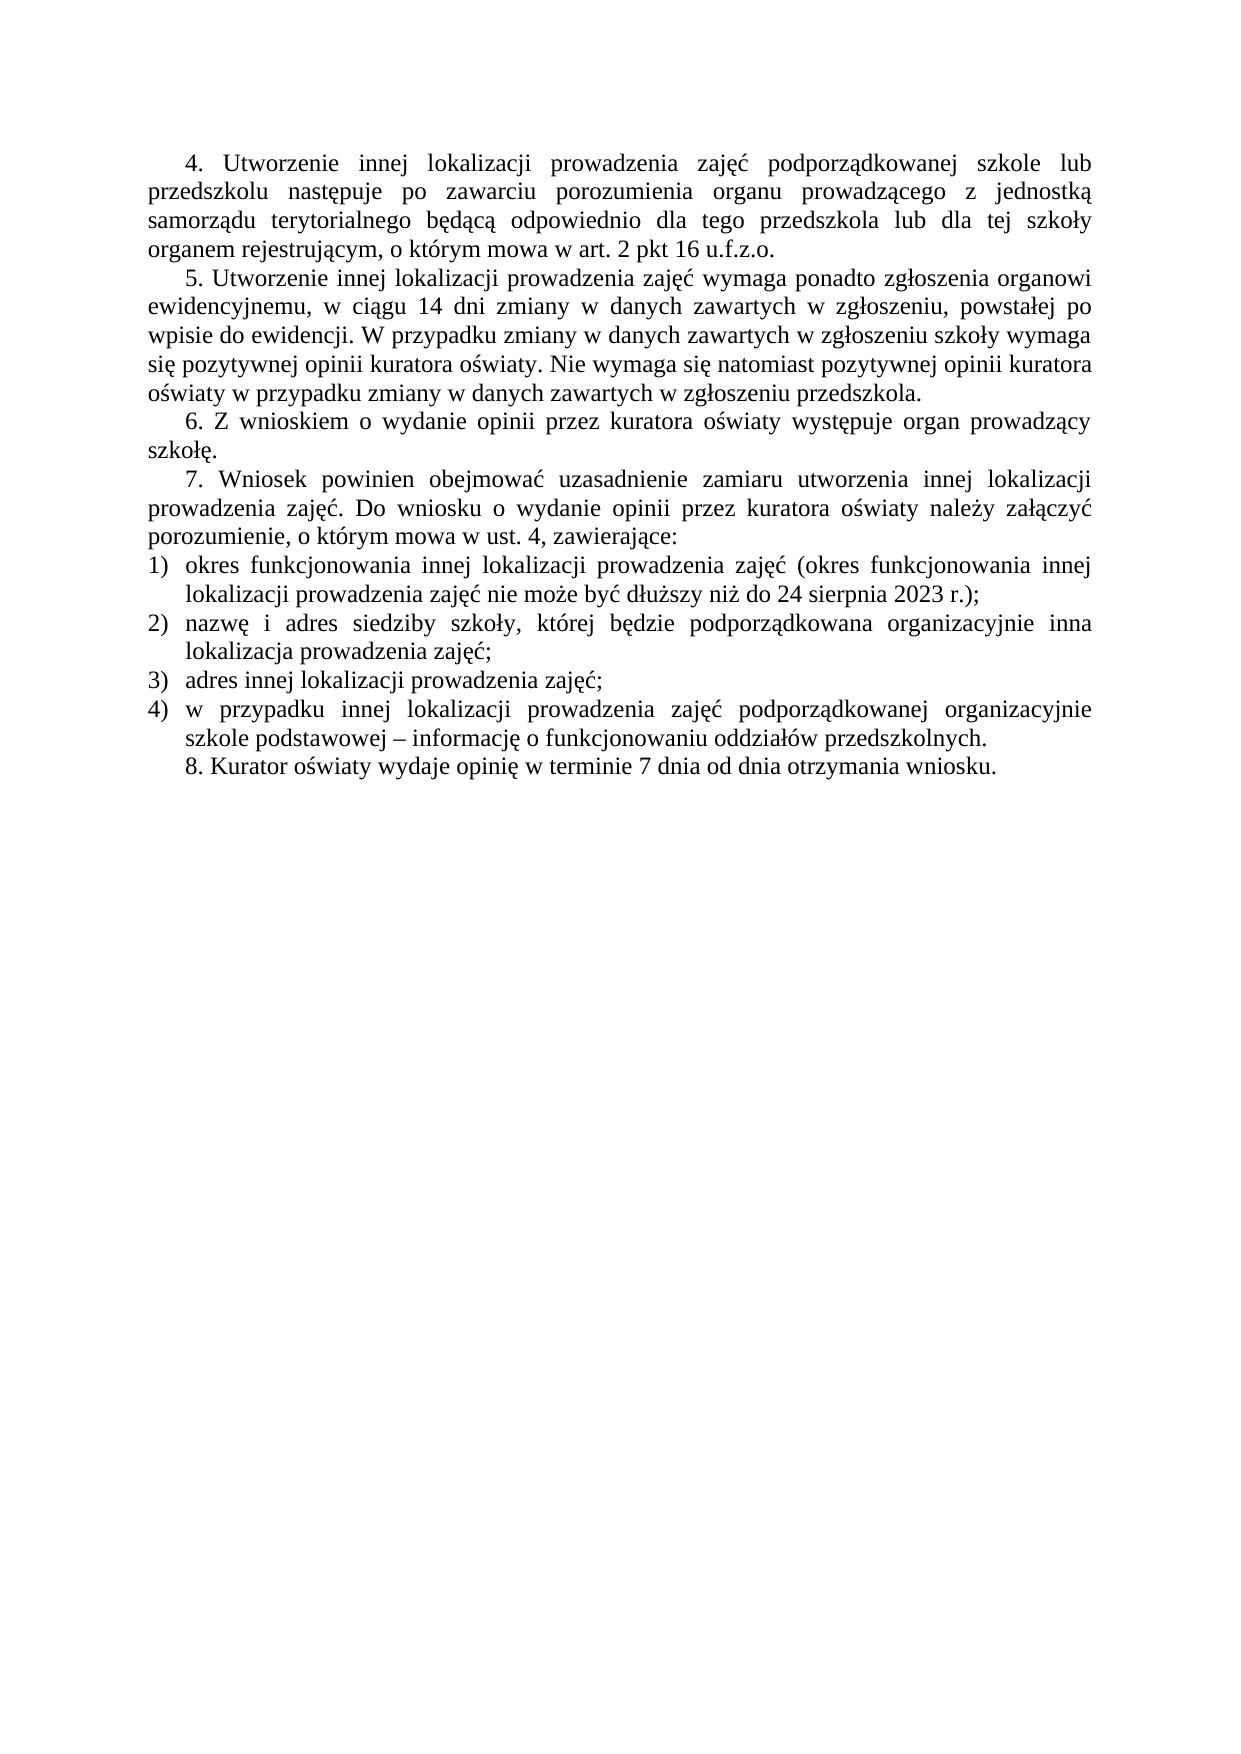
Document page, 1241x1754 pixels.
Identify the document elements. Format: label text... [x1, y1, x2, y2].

text 8. Kurator oświaty wydaje opinię w terminie 7 dnia od dnia otrzymania wniosku. [148, 751, 1093, 780]
list nazwę i adres siedziby szkoły, której będzie podporządkowana organizacyjnie inna lokalizacja prowadzenia zajęć; [148, 608, 1093, 665]
list adres innej lokalizacji prowadzenia zajęć; [148, 665, 1093, 694]
text 5. Utworzenie innej lokalizacji prowadzenia zajęć wymaga ponadto zgłoszenia organowi ewidencyjnemu, w ciągu 14 dni zmiany w danych zawartych w zgłoszeniu, powstałej po wpisie do ewidencji. W przypadku zmiany w danych zawartych w zgłoszeniu szkoły wymaga się pozytywnej opinii kuratora oświaty. Nie wymaga się natomiast pozytywnej opinii kuratora oświaty w przypadku zmiany w danych zawartych w zgłoszeniu przedszkola. [148, 263, 1093, 406]
list okres funkcjonowania innej lokalizacji prowadzenia zajęć (okres funkcjonowania innej lokalizacji prowadzenia zajęć nie może być dłuższy niż do 24 sierpnia 2023 r.); [148, 550, 1093, 608]
text 4. Utworzenie innej lokalizacji prowadzenia zajęć podporządkowanej szkole lub przedszkolu następuje po zawarciu porozumienia organu prowadzącego z jednostką samorządu terytorialnego będącą odpowiednio dla tego przedszkola lub dla tej szkoły organem rejestrującym, o którym mowa w art. 2 pkt 16 u.f.z.o. [148, 148, 1093, 263]
text 6. Z wnioskiem o wydanie opinii przez kuratora oświaty występuje organ prowadzący szkołę. [148, 406, 1093, 464]
list w przypadku innej lokalizacji prowadzenia zajęć podporządkowanej organizacyjnie szkole podstawowej – informację o funkcjonowaniu oddziałów przedszkolnych. [148, 694, 1093, 751]
text 7. Wniosek powinien obejmować uzasadnienie zamiaru utworzenia innej lokalizacji prowadzenia zajęć. Do wniosku o wydanie opinii przez kuratora oświaty należy załączyć porozumienie, o którym mowa w ust. 4, zawierające: [148, 464, 1093, 550]
